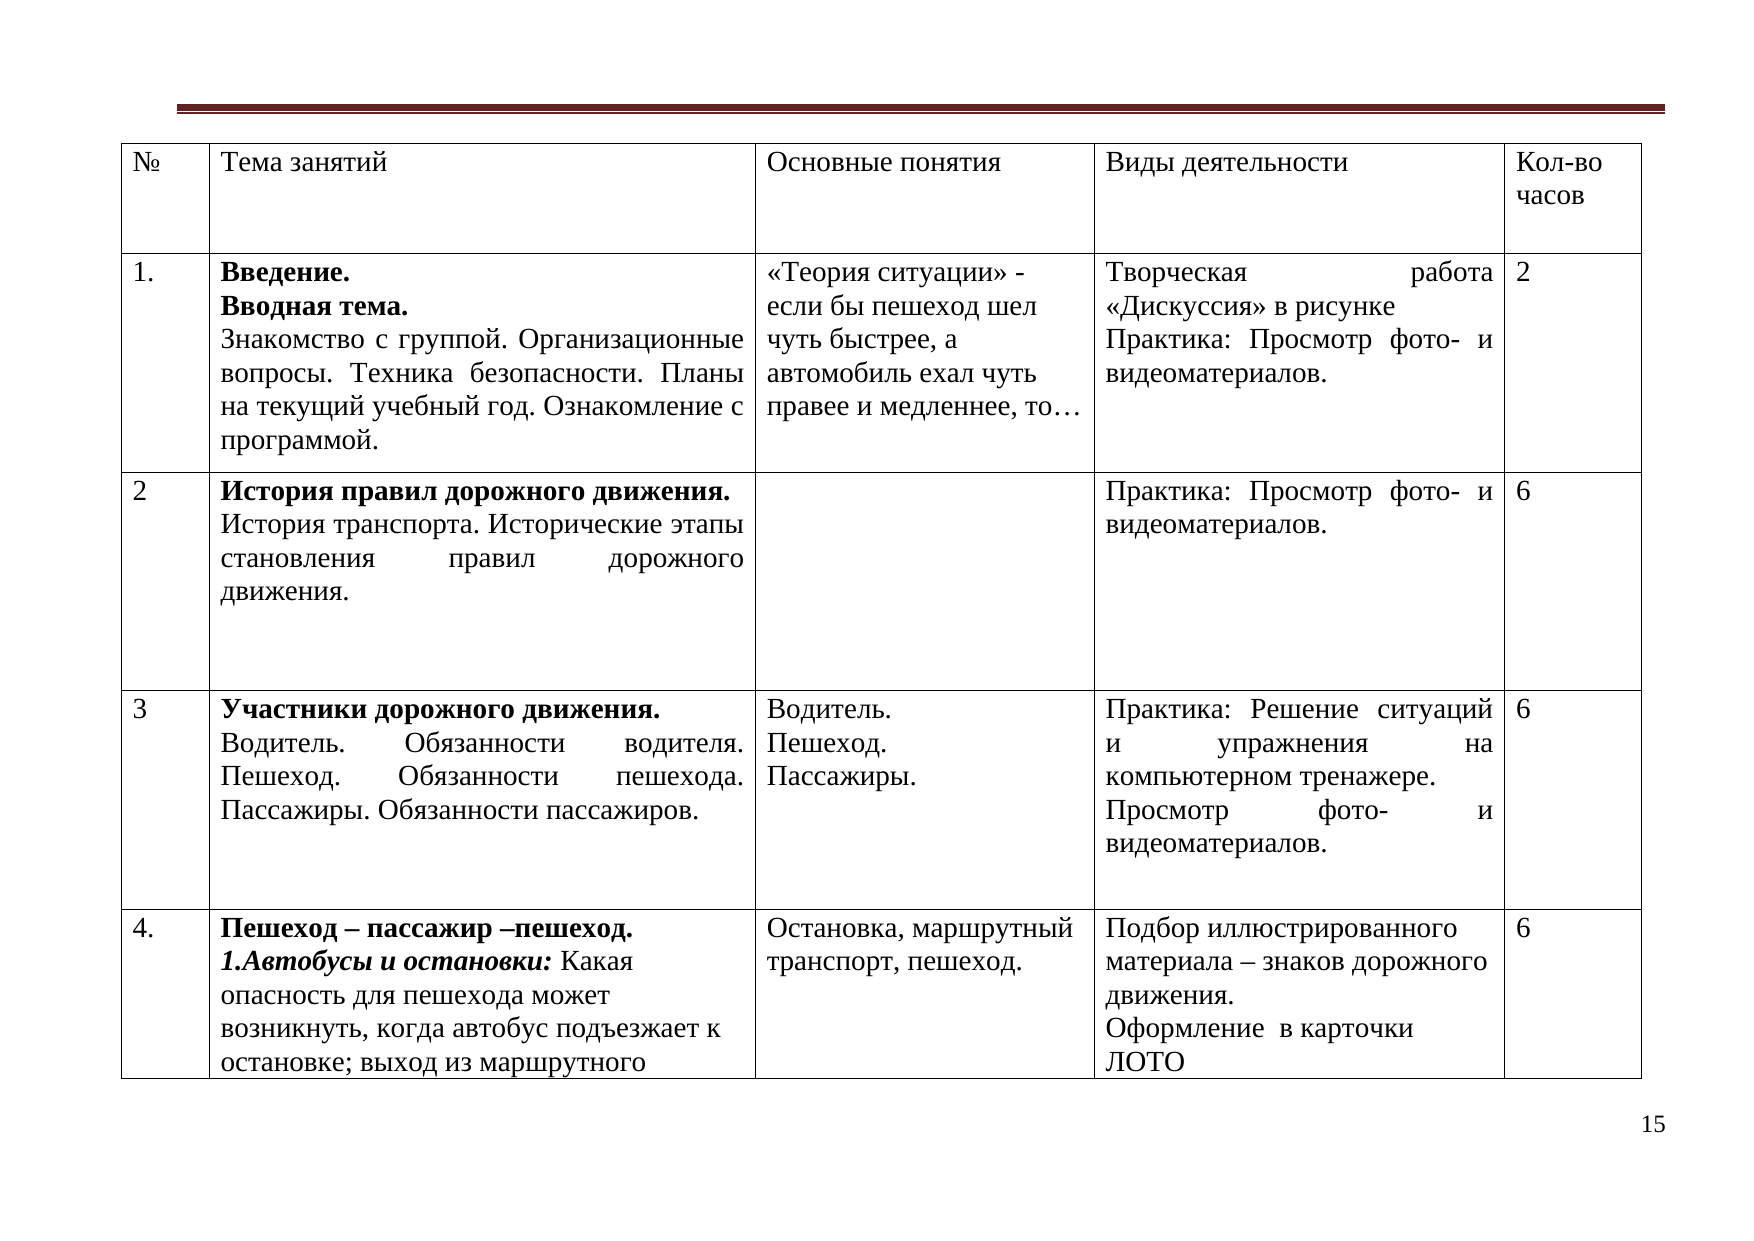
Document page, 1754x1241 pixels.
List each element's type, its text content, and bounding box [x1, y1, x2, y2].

table_cell 3 [122, 691, 209, 909]
table_header Тема занятий [210, 144, 755, 253]
table_header Виды деятельности [1095, 144, 1504, 253]
table_header Кол-во часов [1505, 144, 1641, 253]
table_cell 1. [122, 254, 209, 472]
table_cell 2 [1505, 254, 1641, 472]
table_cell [210, 910, 755, 1077]
table_cell 6 [1505, 473, 1641, 690]
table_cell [756, 910, 1094, 1077]
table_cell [1095, 910, 1504, 1077]
table_cell 6 [1505, 910, 1641, 1077]
table_cell Практика: Просмотр фото- и видеоматериалов. [1095, 473, 1504, 690]
table_cell Практика: Решение ситуаций и упражнения на компьютерном тренажере. Просмотр фото- и видеоматериалов. [1095, 691, 1504, 909]
table_cell Участники дорожного движения. Водитель. Обязанности водителя. Пешеход. Обязанности пешехода. Пассажиры. Обязанности пассажиров. [210, 691, 755, 909]
table_cell Введение. Вводная тема. Знакомство с группой. Организационные вопросы. Техника безопасности. Планы на текущий учебный год. Ознакомление с программой. [210, 254, 755, 472]
table_cell Творческая работа «Дискуссия» в рисунке Практика: Просмотр фото- и видеоматериалов. [1095, 254, 1504, 472]
table_header Основные понятия [756, 144, 1094, 253]
table_cell 6 [1505, 691, 1641, 909]
table_cell 4. [122, 910, 209, 1077]
table_header № [122, 144, 209, 253]
table_cell 2 [122, 473, 209, 690]
table_cell Водитель. Пешеход. Пассажиры. [756, 691, 1094, 909]
table_cell «Теория ситуации» - если бы пешеход шел чуть быстрее, а автомобиль ехал чуть правее и медленнее, то… [756, 254, 1094, 472]
table_cell [756, 473, 1094, 690]
table_cell История правил дорожного движения. История транспорта. Исторические этапы становления правил дорожного движения. [210, 473, 755, 690]
